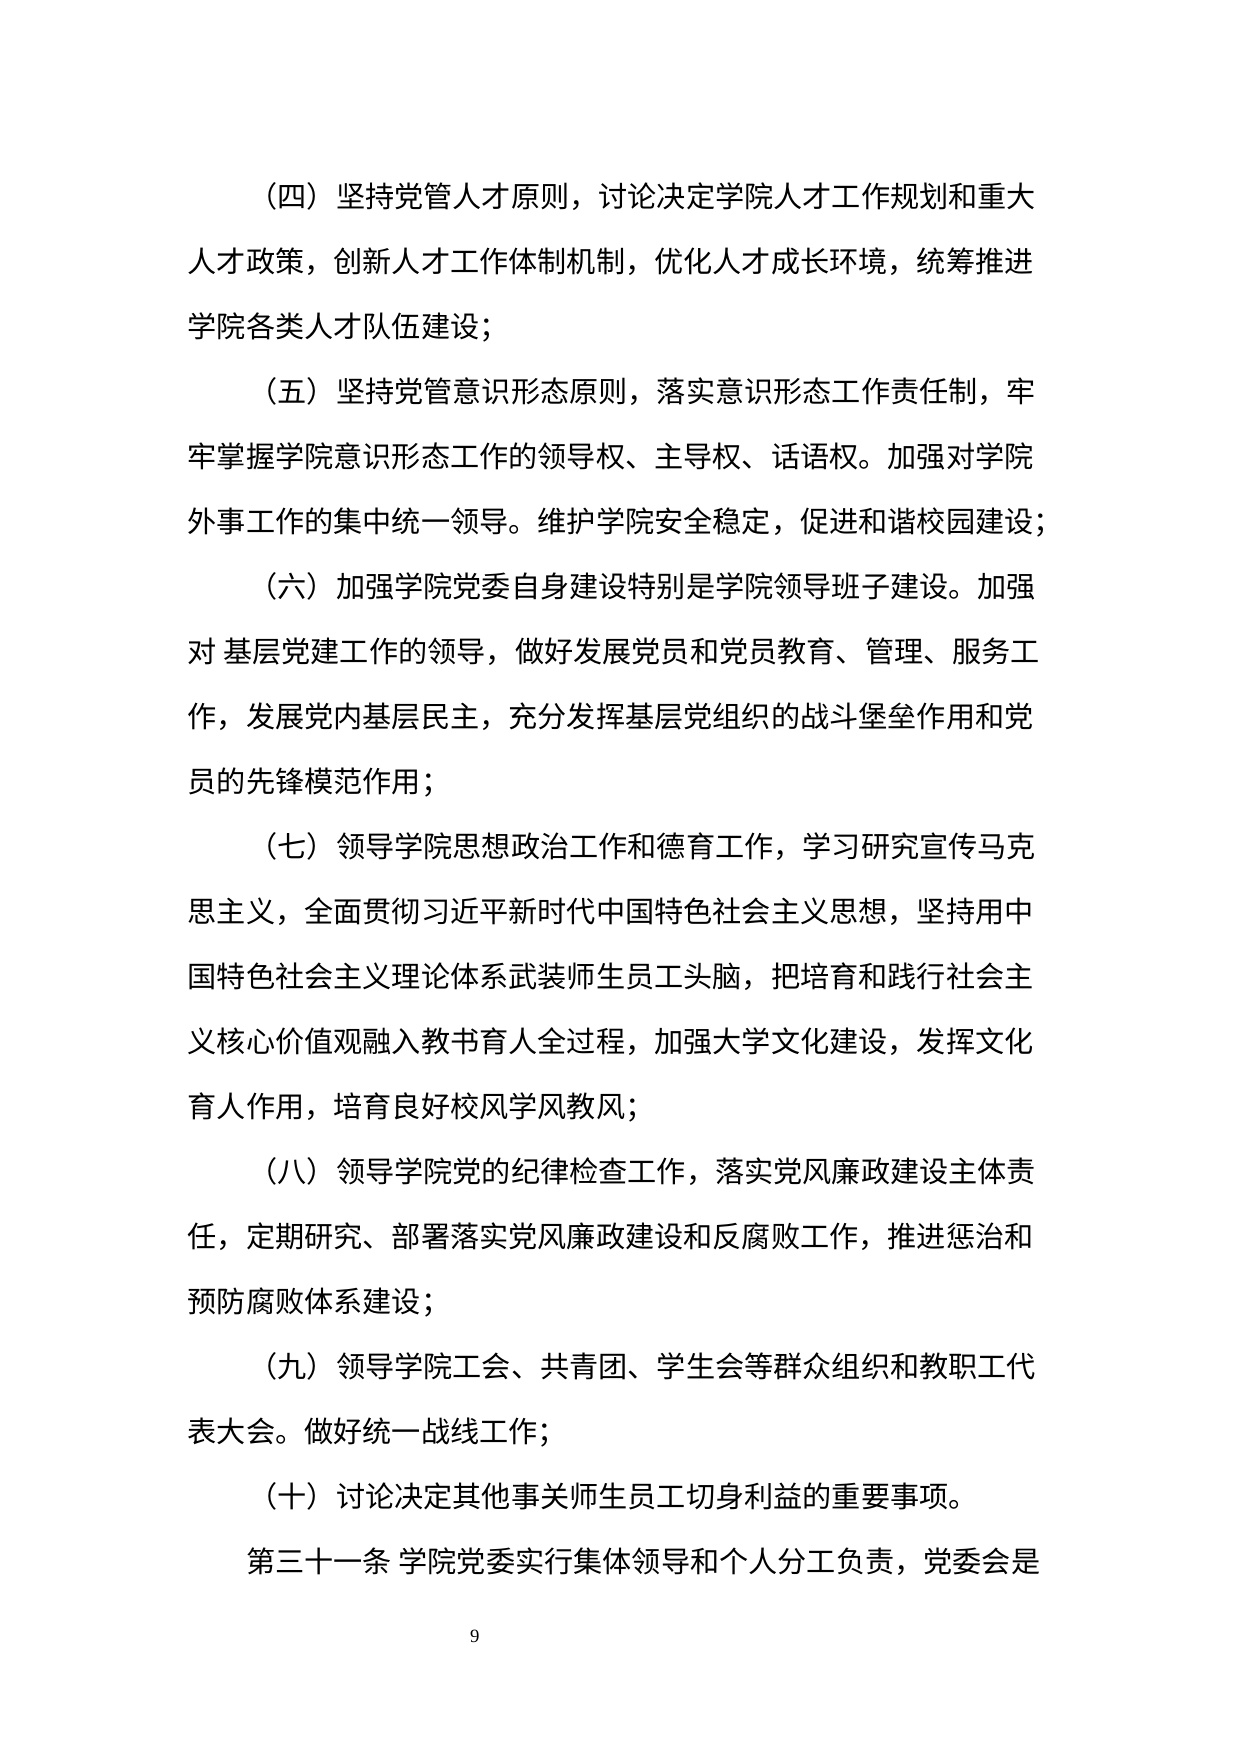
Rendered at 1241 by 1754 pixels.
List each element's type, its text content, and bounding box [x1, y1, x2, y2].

text （九）领导学院工会、共青团、学生会等群众组织和教职工代表大会。做好统一战线工作； [187, 1332, 1053, 1462]
text （八）领导学院党的纪律检查工作，落实党风廉政建设主体责任，定期研究、部署落实党风廉政建设和反腐败工作，推进惩治和预防腐败体系建设； [187, 1137, 1053, 1332]
text （六）加强学院党委自身建设特别是学院领导班子建设。加强对 基层党建工作的领导，做好发展党员和党员教育、管理、服务工作，发展党内基层民主，充分发挥基层党组织的战斗堡垒作用和党员的先锋模范作用； [187, 552, 1053, 812]
text （七）领导学院思想政治工作和德育工作，学习研究宣传马克思主义，全面贯彻习近平新时代中国特色社会主义思想，坚持用中国特色社会主义理论体系武装师生员工头脑，把培育和践行社会主义核心价值观融入教书育人全过程，加强大学文化建设，发挥文化育人作用，培育良好校风学风教风； [187, 812, 1053, 1137]
text （十）讨论决定其他事关师生员工切身利益的重要事项。 [187, 1462, 1053, 1527]
text （五）坚持党管意识形态原则，落实意识形态工作责任制，牢牢掌握学院意识形态工作的领导权、主导权、话语权。加强对学院外事工作的集中统一领导。维护学院安全稳定，促进和谐校园建设； [187, 357, 1053, 552]
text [187, 1527, 1053, 1592]
text （四）坚持党管人才原则，讨论决定学院人才工作规划和重大人才政策，创新人才工作体制机制，优化人才成长环境，统筹推进学院各类人才队伍建设； [187, 162, 1053, 357]
